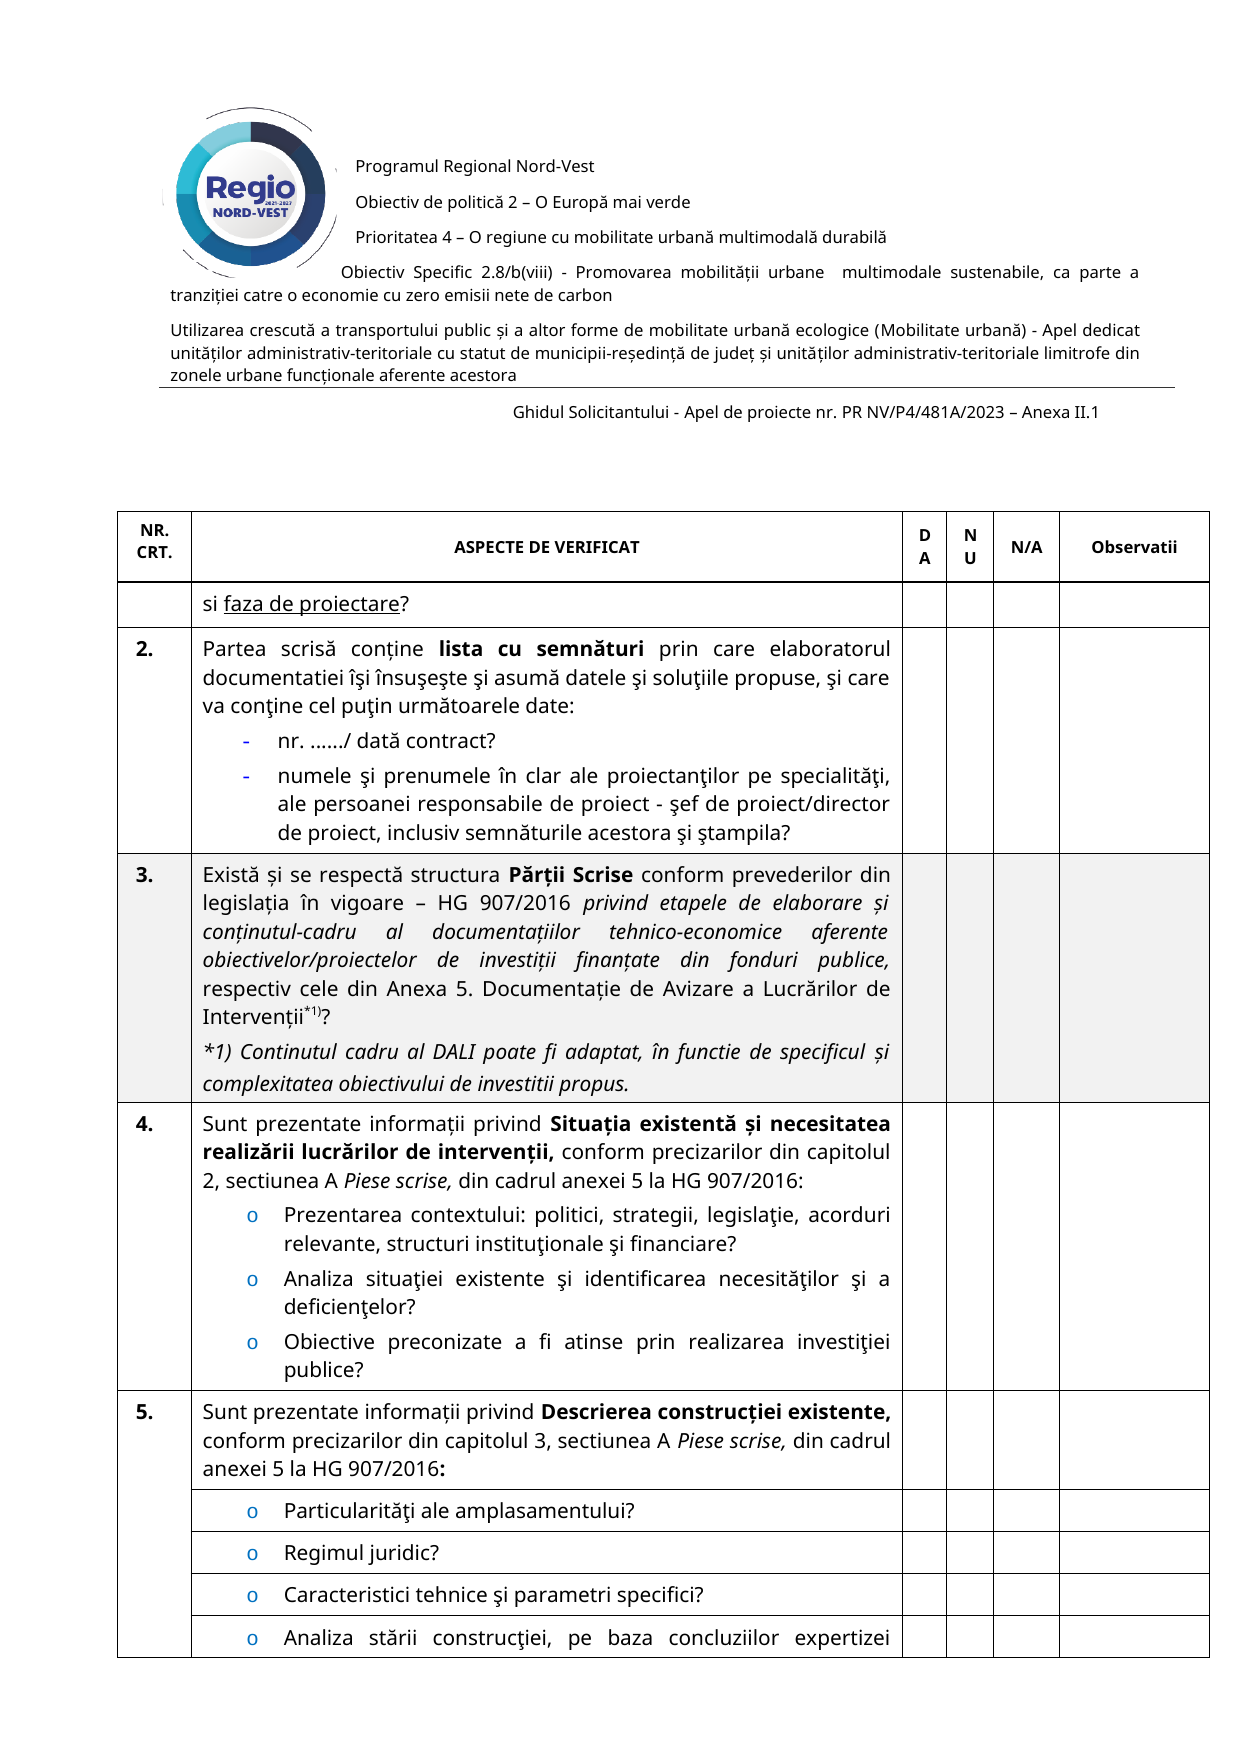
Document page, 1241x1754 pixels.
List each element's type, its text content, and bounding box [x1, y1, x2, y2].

table_cell [903, 1103, 946, 1390]
table_header ASPECTE DE VERIFICAT [192, 512, 902, 581]
table_cell [994, 583, 1059, 627]
table_cell [947, 628, 993, 853]
table_cell [947, 1616, 993, 1657]
table_cell [994, 1532, 1059, 1573]
table_cell [994, 1103, 1059, 1390]
table_cell [1060, 1391, 1209, 1489]
picture [161, 107, 337, 276]
table_cell [903, 1391, 946, 1489]
table_cell [903, 583, 946, 627]
table_cell [118, 1391, 191, 1657]
table_cell [947, 1532, 993, 1573]
table_cell Analiza stării construcţiei, pe baza concluziilor expertizei tehnice şi/sau ale auditului energetic, precum şi ale studiului arhitecturalo-istoric în cazul imobilelor care beneficiază de regimul de protecţie de monument istoric şi al imobilelor aflate în zonele de protecţie ale monumentelor istorice sau în zone construite protejate? [192, 1616, 902, 1657]
table_cell [903, 628, 946, 853]
table_header Observatii [1060, 512, 1209, 581]
table_cell [994, 1574, 1059, 1615]
table_cell [947, 854, 993, 1102]
table_cell Partea scrisă conține lista cu semnături prin care elaboratorul documentatiei îşi însuşeşte şi asumă datele şi soluţiile propuse, şi care va conţine cel puţin următoarele date: nr. ....../ dată contract? numele şi prenumele în clar ale proiectanţilor pe specialităţi, ale persoanei responsabile de proiect - şef de proiect/director de proiect, inclusiv semnăturile acestora şi ştampila? [192, 628, 902, 853]
table_cell [994, 854, 1059, 1102]
table_cell [1060, 1574, 1209, 1615]
table_cell [118, 583, 191, 627]
table_cell [903, 1574, 946, 1615]
table_cell Există și se respectă structura Părții Scrise conform prevederilor din legislația în vigoare – HG 907/2016 privind etapele de elaborare şi conţinutul-cadru al documentaţiilor tehnico-economice aferente obiectivelor/proiectelor de investiţii finanţate din fonduri publice, respectiv cele din Anexa 5. Documentaţie de Avizare a Lucrărilor de Intervenţii*1)? *1) Continutul cadru al DALI poate fi adaptat, în functie de specificul și complexitatea obiectivului de investitii propus. [192, 854, 902, 1102]
table_cell Sunt prezentate informații privind Situaţia existentă şi necesitatea realizării lucrărilor de intervenţii, conform precizarilor din capitolul 2, sectiunea A Piese scrise, din cadrul anexei 5 la HG 907/2016: Prezentarea contextului: politici, strategii, legislaţie, acorduri relevante, structuri instituţionale şi financiare? Analiza situaţiei existente şi identificarea necesităţilor şi a deficienţelor? Obiective preconizate a fi atinse prin realizarea investiţiei publice? [192, 1103, 902, 1390]
table_cell [947, 1574, 993, 1615]
table_cell [994, 628, 1059, 853]
table_header NR. CRT. [118, 512, 191, 581]
table_cell [1060, 1103, 1209, 1390]
table_cell [1060, 1532, 1209, 1573]
table_cell Caracteristici tehnice şi parametri specifici? [192, 1574, 902, 1615]
table_cell [1060, 1616, 1209, 1657]
table_cell [1060, 1490, 1209, 1531]
table_cell [903, 1532, 946, 1573]
table_cell [1060, 854, 1209, 1102]
table_cell [903, 1616, 946, 1657]
table_cell [118, 1103, 191, 1390]
table_header N/A [994, 512, 1059, 581]
table_cell [1060, 628, 1209, 853]
table_cell [118, 854, 191, 1102]
table_cell Regimul juridic? [192, 1532, 902, 1573]
table_cell [118, 628, 191, 853]
table_cell [947, 583, 993, 627]
table_header NU [947, 512, 993, 581]
table_cell [994, 1616, 1059, 1657]
table_header DA [903, 512, 946, 581]
table_cell [903, 1490, 946, 1531]
table_cell [947, 1391, 993, 1489]
table_cell [947, 1490, 993, 1531]
table_cell [1060, 583, 1209, 627]
table_cell [947, 1103, 993, 1390]
table_cell [903, 854, 946, 1102]
table_cell Particularităţi ale amplasamentului? [192, 1490, 902, 1531]
table_cell Sunt prezentate informații privind Descrierea construcţiei existente, conform precizarilor din capitolul 3, sectiunea A Piese scrise, din cadrul anexei 5 la HG 907/2016: [192, 1391, 902, 1489]
table_cell [994, 1391, 1059, 1489]
table_cell [994, 1490, 1059, 1531]
